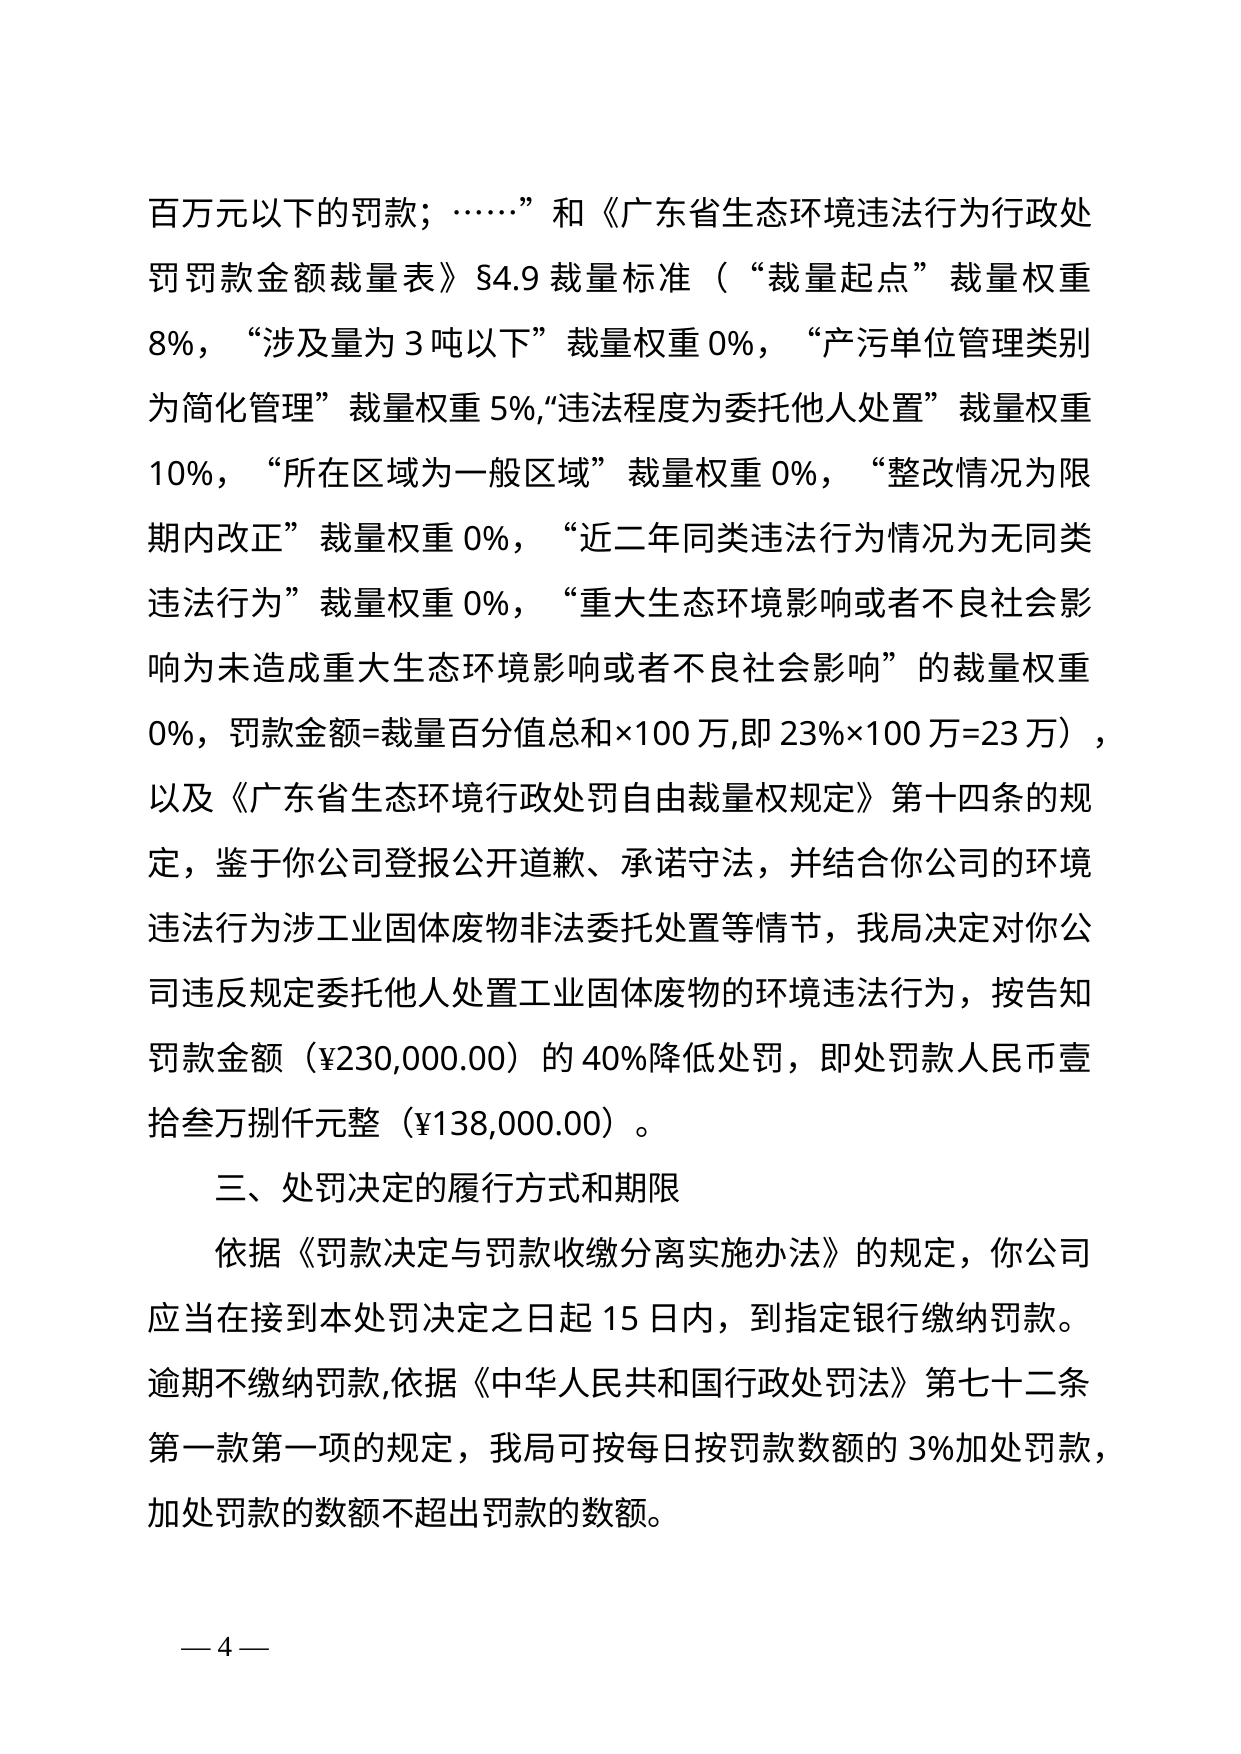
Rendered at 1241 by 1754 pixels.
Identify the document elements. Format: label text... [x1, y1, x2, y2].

text 依据《罚款决定与罚款收缴分离实施办法》的规定，你公司应当在接到本处罚决定之日起15日内，到指定银行缴纳罚款。逾期不缴纳罚款,依据《中华人民共和国行政处罚法》第七十二条第一款第一项的规定，我局可按每日按罚款数额的3%加处罚款，加处罚款的数额不超出罚款的数额。 [148, 1218, 1092, 1543]
text 三、处罚决定的履行方式和期限 [148, 1153, 1092, 1218]
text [148, 178, 1092, 1153]
